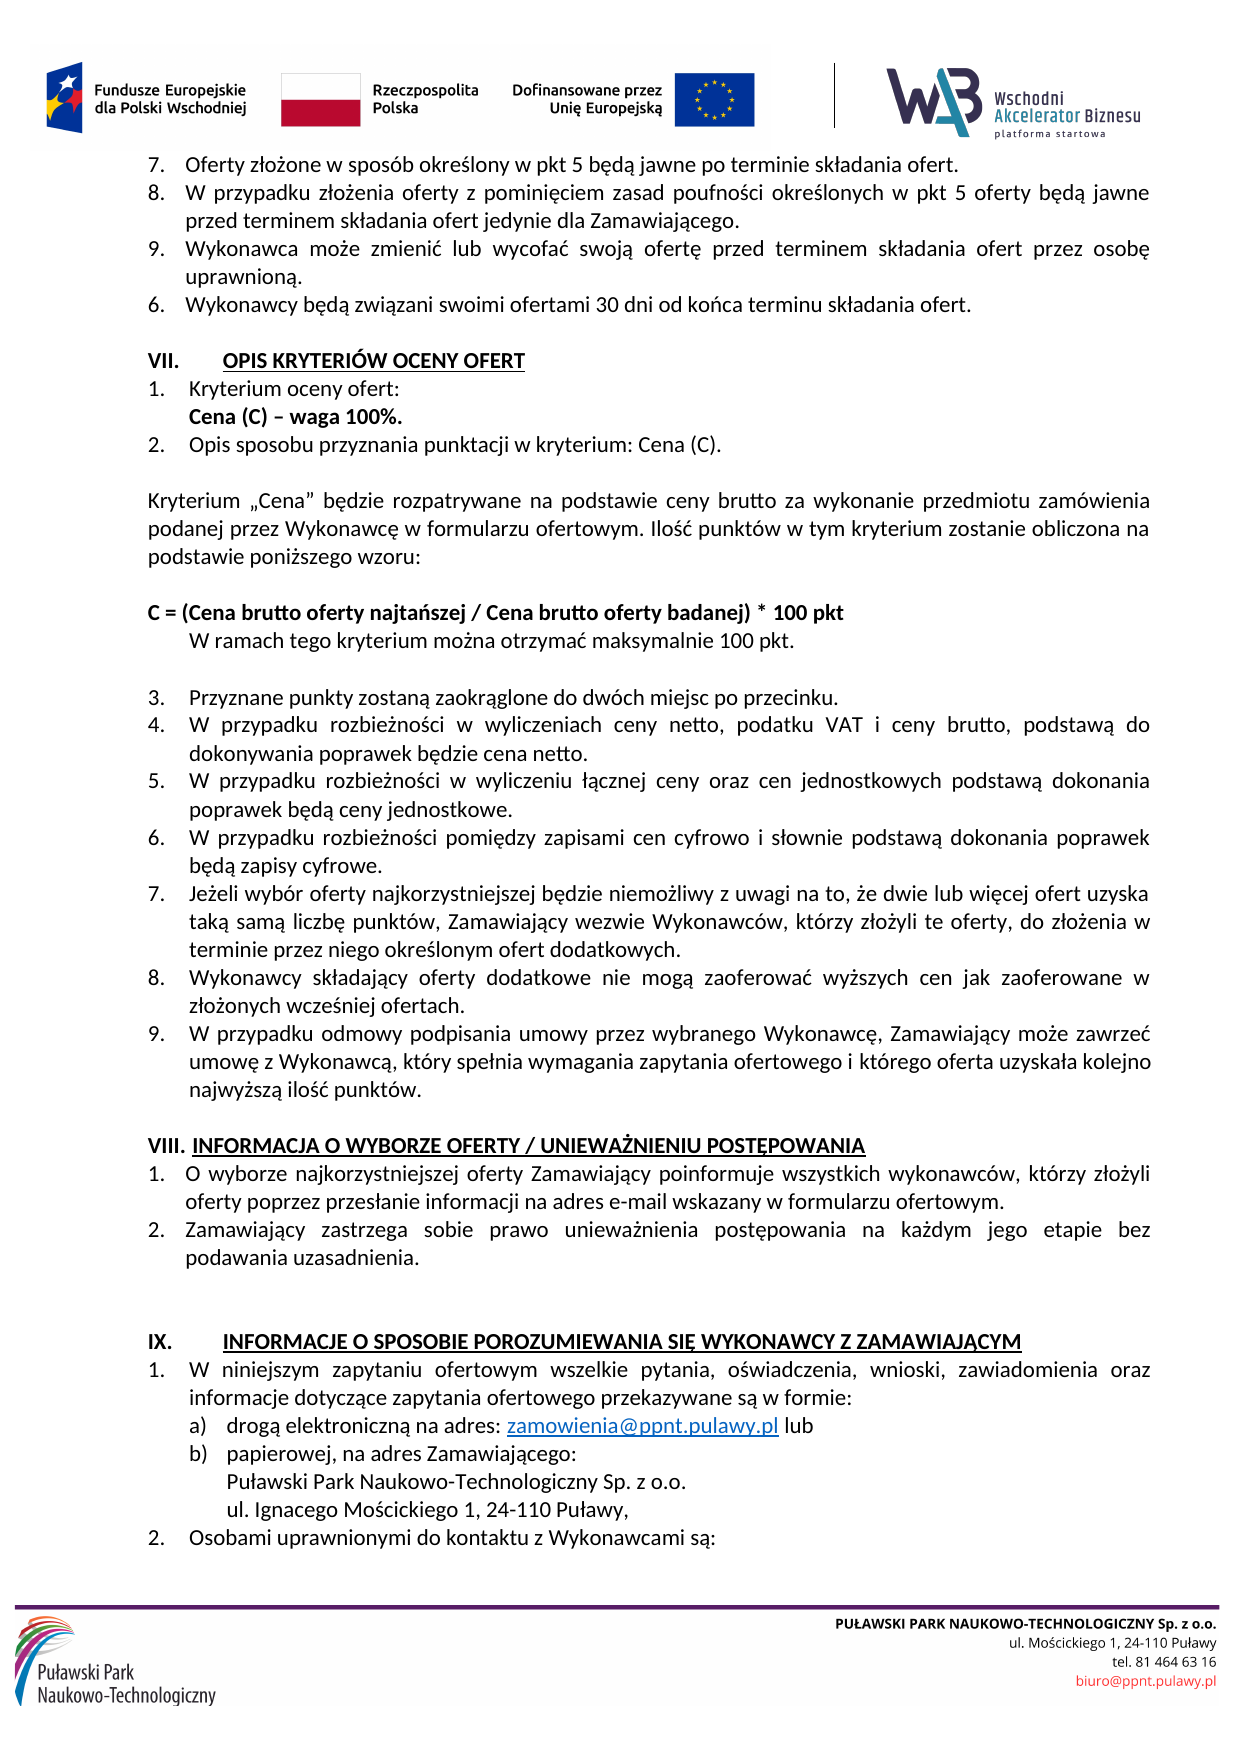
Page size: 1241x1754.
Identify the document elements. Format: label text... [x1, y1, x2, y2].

list OPIS KRYTERIÓW OCENY OFERT [148, 346, 1152, 374]
list Puławski Park Naukowo-Technologiczny Sp. z o.o. [226, 1467, 1152, 1495]
list Przyznane punkty zostaną zaokrąglone do dwóch miejsc po przecinku. [148, 683, 1152, 711]
list drogą elektroniczną na adres: zamowienia@ppnt.pulawy.pl lub [189, 1411, 1152, 1439]
list W przypadku złożenia oferty z pominięciem zasad poufności określonych w pkt 5 oferty będą jawne przed terminem składania ofert jedynie dla Zamawiającego. [148, 178, 1152, 234]
list Oferty złożone w sposób określony w pkt 5 będą jawne po terminie składania ofert. [148, 150, 1152, 178]
list INFORMACJE O SPOSOBIE POROZUMIEWANIA SIĘ WYKONAWCY Z ZAMAWIAJĄCYM [148, 1327, 1152, 1355]
list Wykonawca może zmienić lub wycofać swoją ofertę przed terminem składania ofert przez osobę uprawnioną. [148, 234, 1152, 290]
list ul. Ignacego Mościckiego 1, 24-110 Puławy, [226, 1495, 1152, 1523]
list Wykonawcy będą związani swoimi ofertami 30 dni od końca terminu składania ofert. [148, 290, 1152, 318]
list Cena (C) – waga 100%. [189, 402, 1152, 430]
list W przypadku odmowy podpisania umowy przez wybranego Wykonawcę, Zamawiający może zawrzeć umowę z Wykonawcą, który spełnia wymagania zapytania ofertowego i którego oferta uzyskała kolejno najwyższą ilość punktów. [148, 1019, 1152, 1103]
list W przypadku rozbieżności w wyliczeniu łącznej ceny oraz cen jednostkowych podstawą dokonania poprawek będą ceny jednostkowe. [148, 767, 1152, 823]
list Osobami uprawnionymi do kontaktu z Wykonawcami są: [148, 1523, 1152, 1551]
list W niniejszym zapytaniu ofertowym wszelkie pytania, oświadczenia, wnioski, zawiadomienia oraz informacje dotyczące zapytania ofertowego przekazywane są w formie: [148, 1355, 1152, 1411]
text W ramach tego kryterium można otrzymać maksymalnie 100 pkt. [189, 627, 1152, 654]
picture [885, 58, 1142, 151]
list Wykonawcy składający oferty dodatkowe nie mogą zaoferować wyższych cen jak zaoferowane w złożonych wcześniej ofertach. [148, 963, 1152, 1019]
list Zamawiający zastrzega sobie prawo unieważnienia postępowania na każdym jego etapie bez podawania uzasadnienia. [148, 1215, 1152, 1271]
text C = (Cena brutto oferty najtańszej / Cena brutto oferty badanej) * 100 pkt [148, 598, 1152, 627]
text Kryterium „Cena” będzie rozpatrywane na podstawie ceny brutto za wykonanie przedmiotu zamówienia podanej przez Wykonawcę w formularzu ofertowym. Ilość punktów w tym kryterium zostanie obliczona na podstawie poniższego wzoru: [148, 486, 1152, 571]
list Jeżeli wybór oferty najkorzystniejszej będzie niemożliwy z uwagi na to, że dwie lub więcej ofert uzyska taką samą liczbę punktów, Zamawiający wezwie Wykonawców, którzy złożyli te oferty, do złożenia w terminie przez niego określonym ofert dodatkowych. [148, 879, 1152, 963]
picture [29, 44, 772, 151]
list Opis sposobu przyznania punktacji w kryterium: Cena (C). [148, 430, 1152, 458]
list papierowej, na adres Zamawiającego: [189, 1439, 1152, 1467]
list Kryterium oceny ofert: [148, 374, 1152, 402]
list W przypadku rozbieżności w wyliczeniach ceny netto, podatku VAT i ceny brutto, podstawą do dokonywania poprawek będzie cena netto. [148, 711, 1152, 767]
list INFORMACJA O WYBORZE OFERTY / UNIEWAŻNIENIU POSTĘPOWANIA [148, 1131, 1152, 1159]
list O wyborze najkorzystniejszej oferty Zamawiający poinformuje wszystkich wykonawców, którzy złożyli oferty poprzez przesłanie informacji na adres e-mail wskazany w formularzu ofertowym. [148, 1159, 1152, 1215]
list W przypadku rozbieżności pomiędzy zapisami cen cyfrowo i słownie podstawą dokonania poprawek będą zapisy cyfrowe. [148, 823, 1152, 879]
picture [14, 1605, 1220, 1706]
